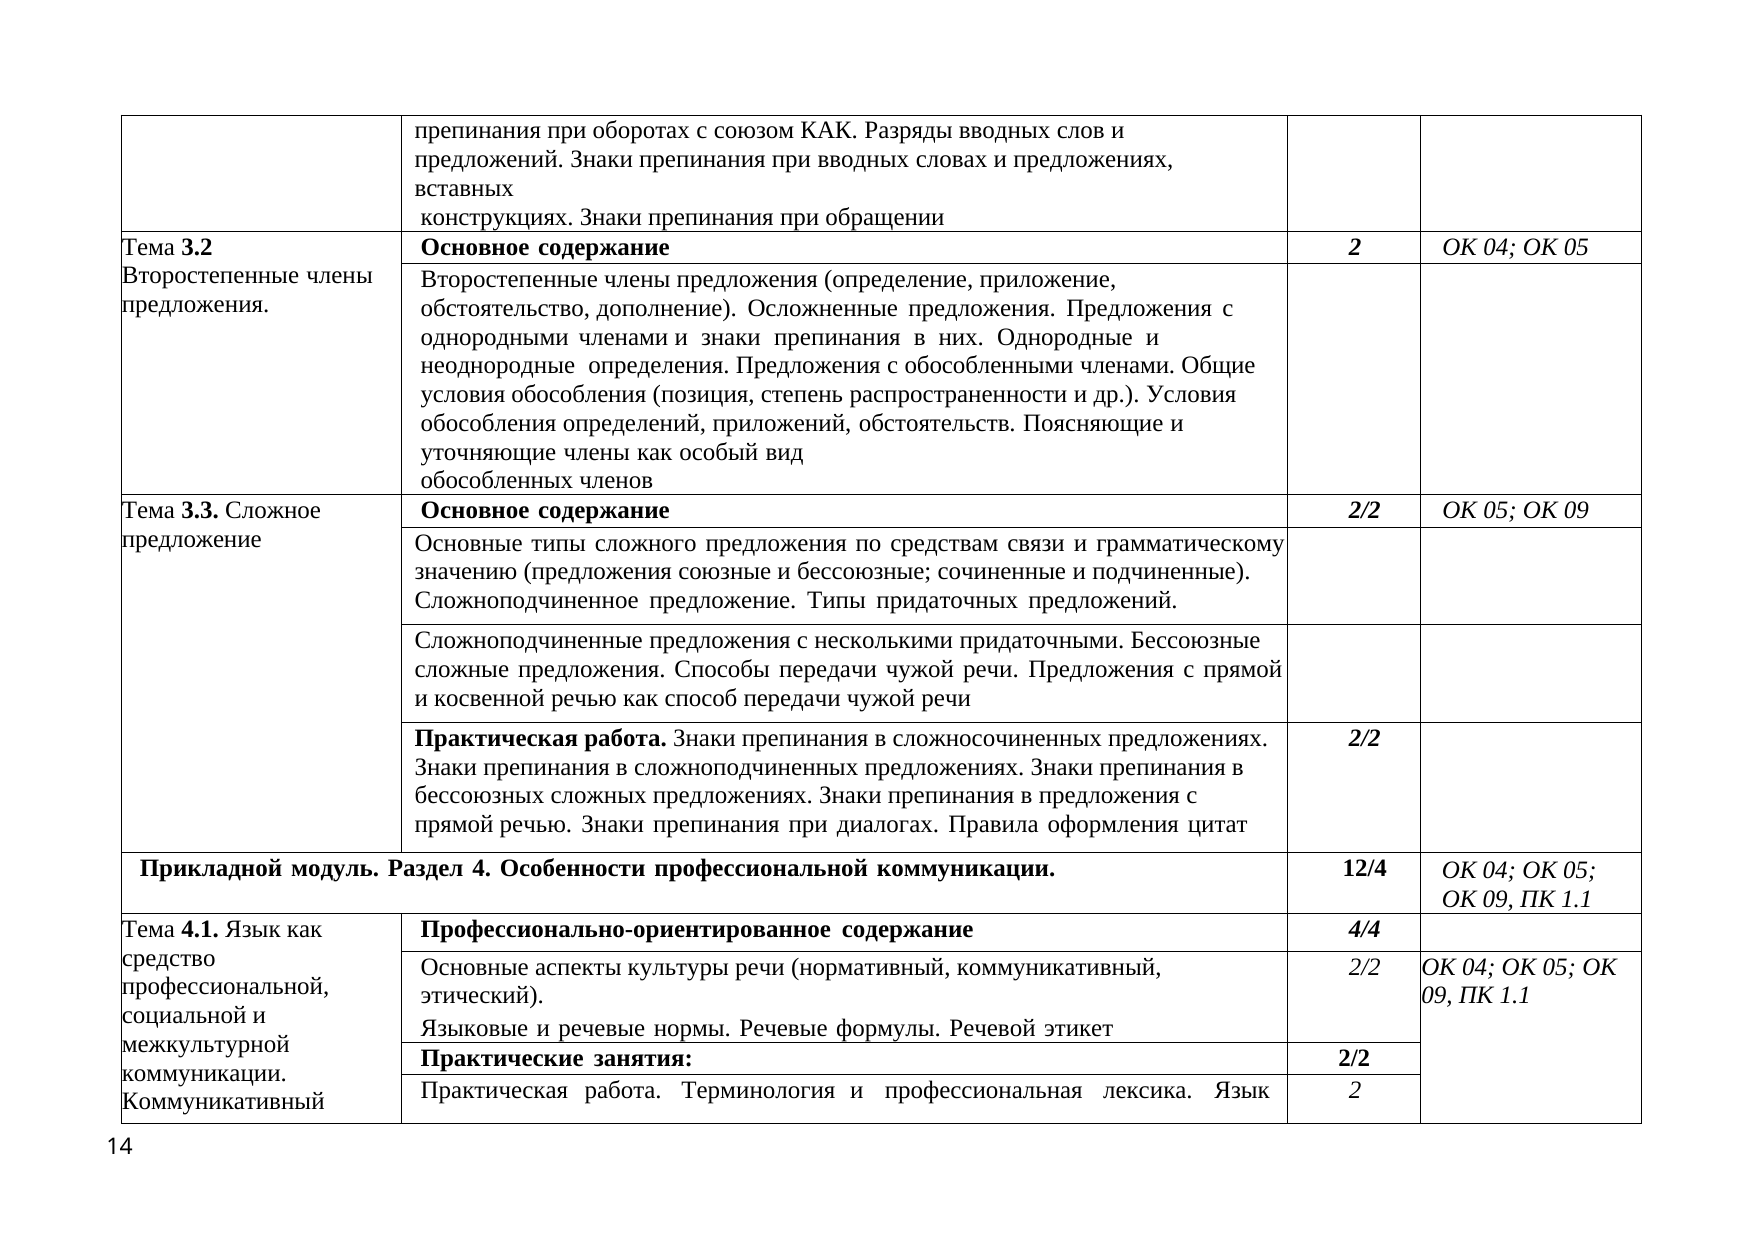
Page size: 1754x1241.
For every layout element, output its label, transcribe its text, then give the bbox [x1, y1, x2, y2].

table_cell 2 [1288, 116, 1420, 231]
table_cell [1421, 625, 1641, 722]
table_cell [402, 1075, 1287, 1122]
table_cell [1288, 528, 1420, 624]
table_cell 2/2 [1288, 495, 1420, 527]
table_cell 12/4 [1288, 853, 1420, 913]
table_cell Тема 4.1. Язык как средство профессиональной, социальной и межкультурной коммуникации. Коммуникативный аспект культуры речи. [122, 914, 401, 1122]
table_cell Прикладной модуль. Раздел 4. Особенности профессиональной коммуникации. [122, 853, 1287, 913]
table_cell Практическая работа. Знаки препинания в сложносочиненных предложениях. Знаки препинания в сложноподчиненных предложениях. Знаки препинания в бессоюзных сложных предложениях. Знаки препинания в предложения с прямой речью. Знаки препинания при диалогах. Правила оформления цитат [402, 723, 1287, 852]
table_cell ОК 04; ОК 05; ОК 09, ПК 1.1 [1421, 952, 1641, 1122]
table_cell 2 [1288, 1075, 1420, 1122]
table_cell ОК 04; ОК 05 [1421, 232, 1641, 263]
table_cell Второстепенные члены предложения (определение, приложение, обстоятельство, дополнение). Осложненные предложения. Предложения с однородными членами и знаки препинания в них. Однородные и неоднородные определения. Предложения с обособленными членами. Общие условия обособления (позиция, степень распространенности и др.). Условия обособления определений, приложений, обстоятельств. Поясняющие и уточняющие члены как особый вид обособленных членов [402, 264, 1287, 494]
table_cell Практические занятия: [402, 1043, 1287, 1074]
table_cell [1421, 723, 1641, 852]
table_cell Основные аспекты культуры речи (нормативный, коммуникативный, этический). Языковые и речевые нормы. Речевые формулы. Речевой этикет [402, 952, 1287, 1042]
table_cell Сложноподчиненные предложения с несколькими придаточными. Бессоюзные сложные предложения. Способы передачи чужой речи. Предложения с прямой и косвенной речью как способ передачи чужой речи [402, 625, 1287, 722]
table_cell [402, 116, 1287, 231]
table_cell ОК 04; ОК 05; ОК 09, ПК 1.1 [1421, 853, 1641, 913]
table_cell Тема 3.2 Второстепенные члены предложения. [122, 232, 401, 494]
table_cell Тема 3.3. Сложное предложение [122, 495, 401, 852]
table_cell 2/2 [1288, 1043, 1420, 1074]
table_cell Основное содержание [402, 495, 1287, 527]
table_cell [1421, 264, 1641, 494]
table_cell [1288, 264, 1420, 494]
table_cell 2/2 [1288, 952, 1420, 1042]
table_cell [1421, 528, 1641, 624]
table_cell 2/2 [1288, 723, 1420, 852]
table_cell Основное содержание [402, 232, 1287, 263]
table_cell Профессионально-ориентированное содержание [402, 914, 1287, 951]
table_cell 2 [1288, 232, 1420, 263]
table_cell [1421, 914, 1641, 951]
table_cell [1288, 625, 1420, 722]
table_cell Основные типы сложного предложения по средствам связи и грамматическому значению (предложения союзные и бессоюзные; сочиненные и подчиненные). Сложноподчиненное предложение. Типы придаточных предложений. [402, 528, 1287, 624]
table_cell ОК 05; ОК 09 [1421, 495, 1641, 527]
table_cell 4/4 [1288, 914, 1420, 951]
